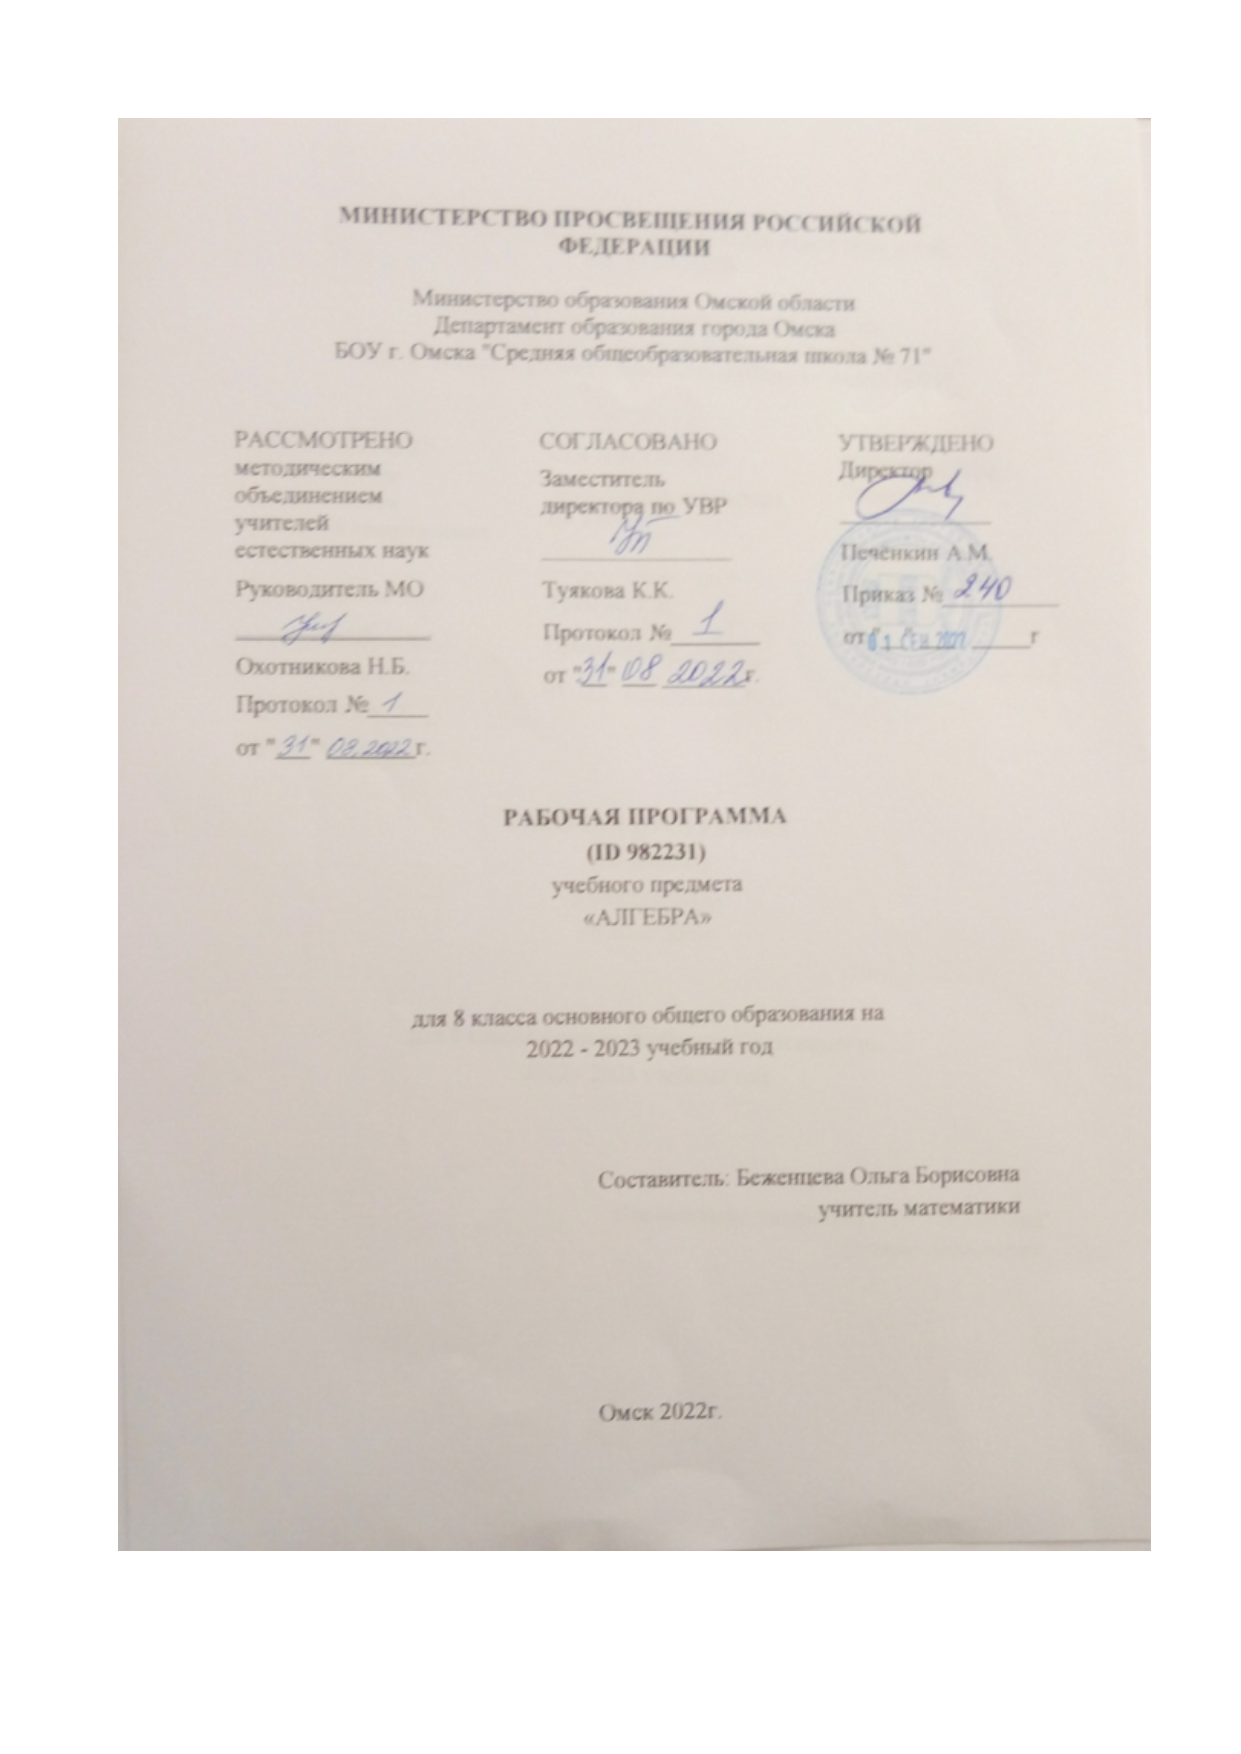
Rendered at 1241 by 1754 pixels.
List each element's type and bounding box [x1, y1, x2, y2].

picture [118, 118, 1151, 1551]
